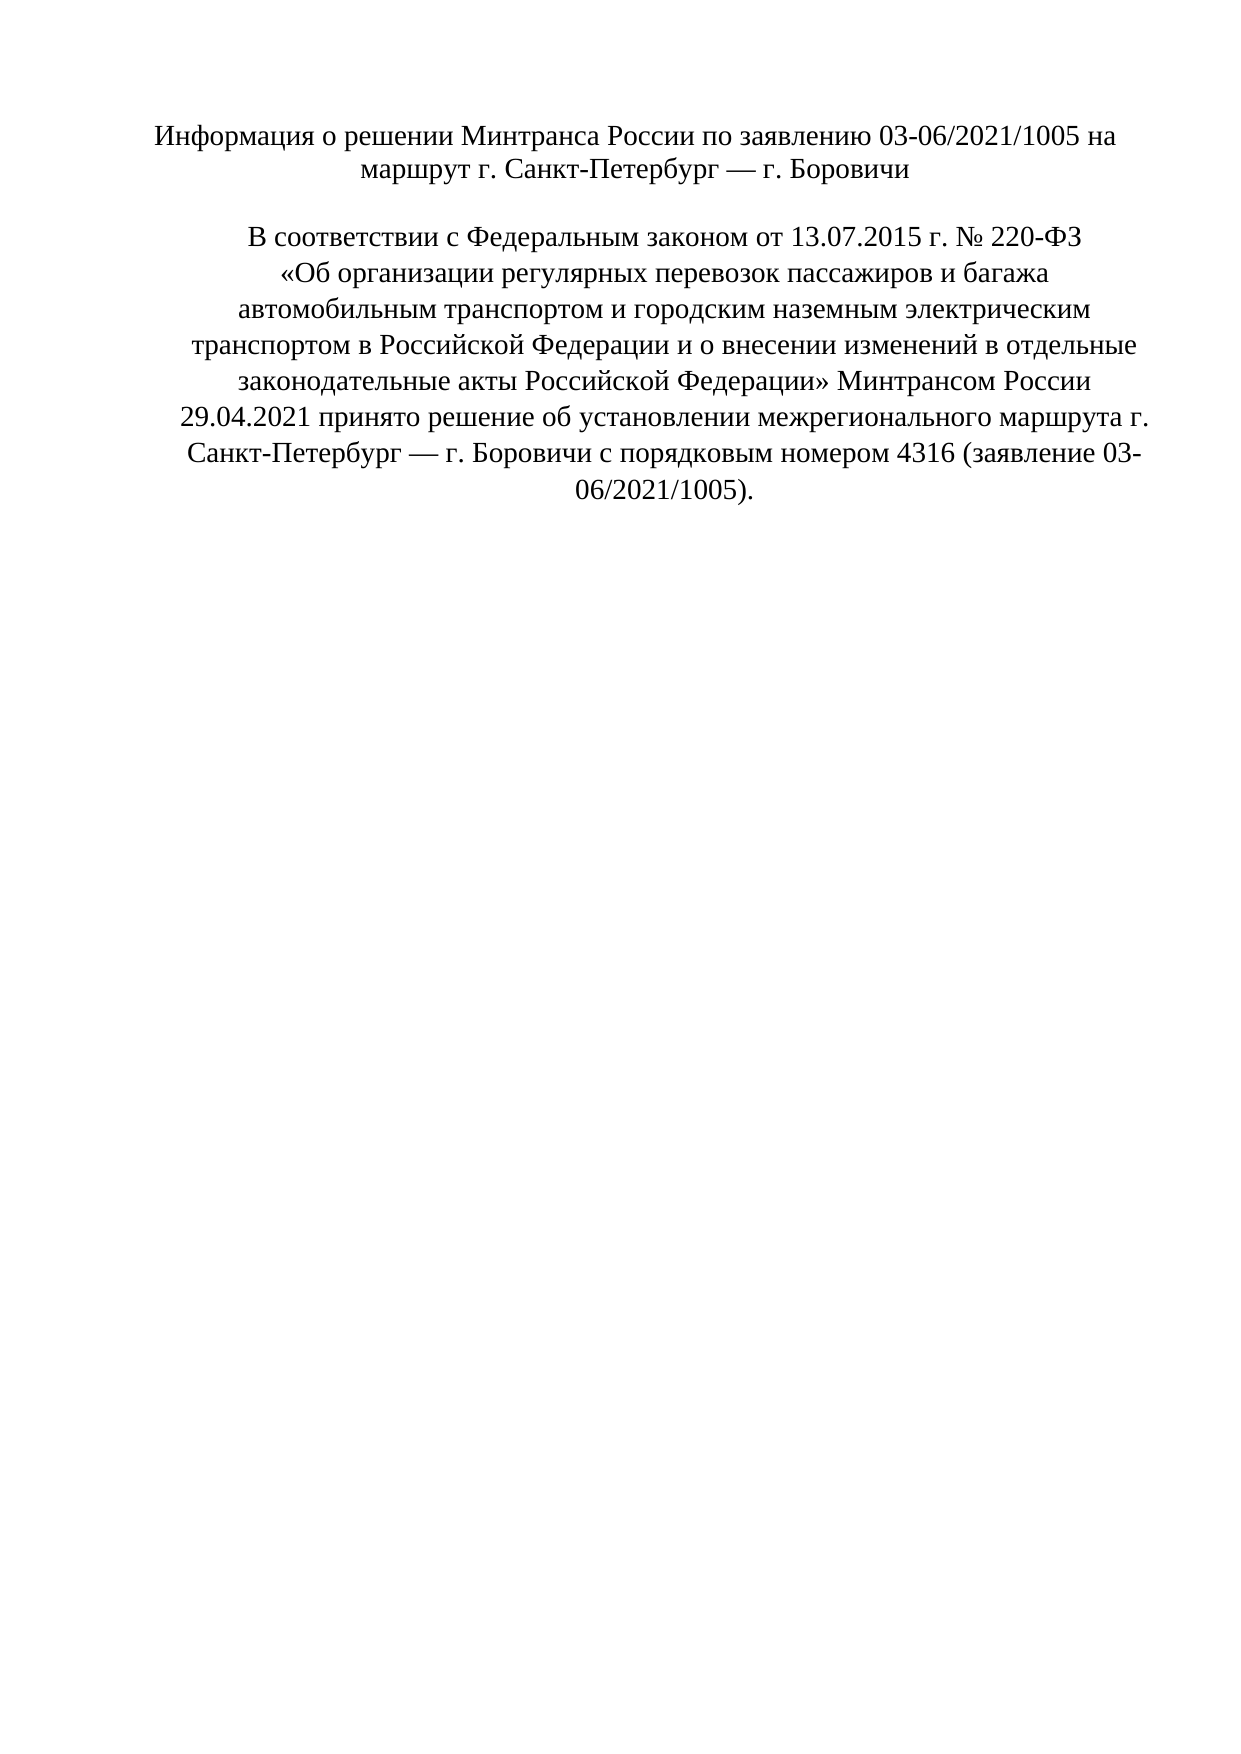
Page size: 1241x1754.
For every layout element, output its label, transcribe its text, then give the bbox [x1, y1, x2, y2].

text В соответствии с Федеральным законом от 13.07.2015 г. № 220-ФЗ «Об организации регулярных перевозок пассажиров и багажа автомобильным транспортом и городским наземным электрическим транспортом в Российской Федерации и о внесении изменений в отдельные законодательные акты Российской Федерации» Минтрансом России 29.04.2021 принято решение об установлении межрегионального маршрута г. Санкт-Петербург — г. Боровичи с порядковым номером 4316 (заявление 03-06/2021/1005). [177, 219, 1152, 505]
text Информация о решении Минтранса России по заявлению 03-06/2021/1005 на маршрут г. Санкт-Петербург — г. Боровичи [118, 118, 1152, 185]
